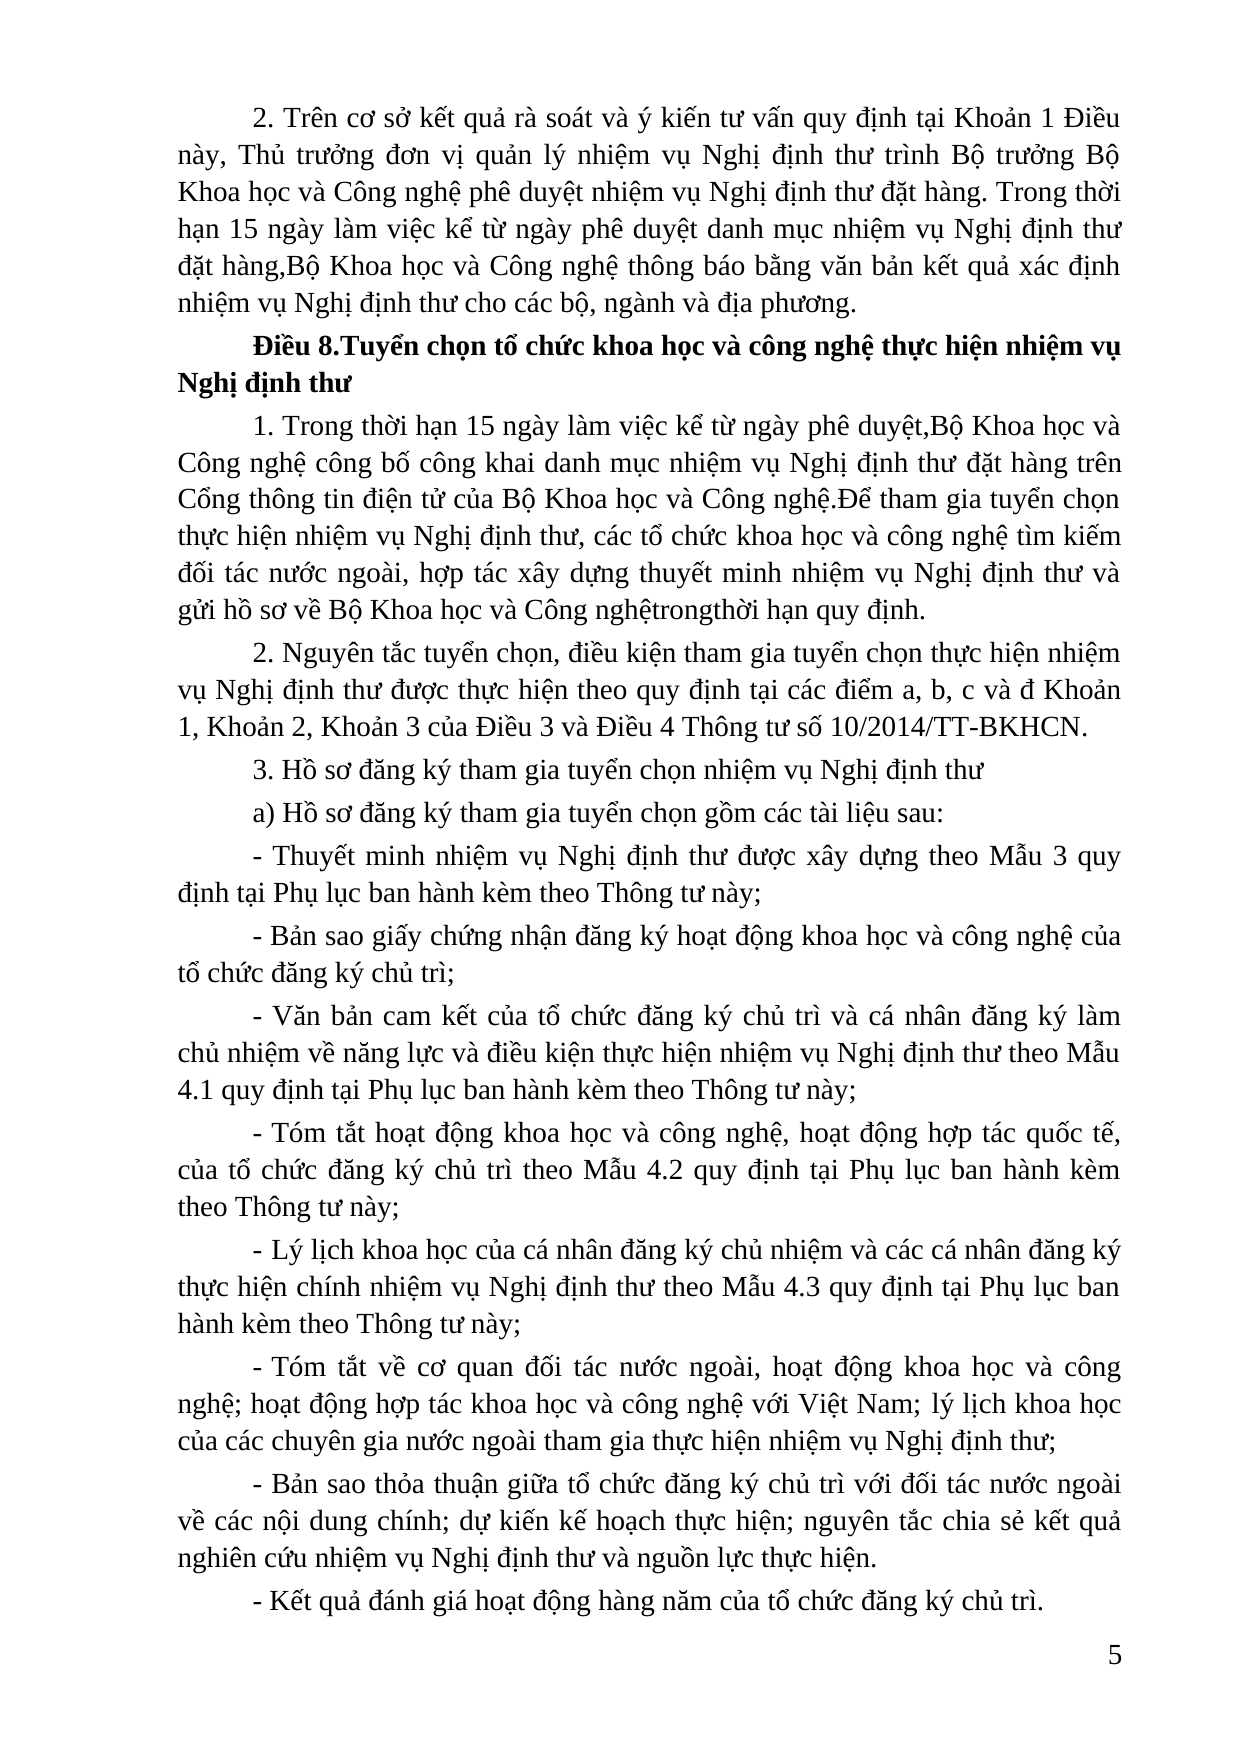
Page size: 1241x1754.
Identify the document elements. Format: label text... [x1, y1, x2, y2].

text 2. Nguyên tắc tuyển chọn, điều kiện tham gia tuyển chọn thực hiện nhiệm vụ Nghị định thư được thực hiện theo quy định tại các điểm a, b, c và đ Khoản 1, Khoản 2, Khoản 3 của Điều 3 và Điều 4 Thông tư số 10/2014/TT-BKHCN. [177, 635, 1122, 743]
text 3. Hồ sơ đăng ký tham gia tuyển chọn nhiệm vụ Nghị định thư [177, 752, 1122, 786]
text - Bản sao giấy chứng nhận đăng ký hoạt động khoa học và công nghệ của tổ chức đăng ký chủ trì; [177, 918, 1122, 989]
text 2. Trên cơ sở kết quả rà soát và ý kiến tư vấn quy định tại Khoản 1 Điều này, Thủ trưởng đơn vị quản lý nhiệm vụ Nghị định thư trình Bộ trưởng Bộ Khoa học và Công nghệ phê duyệt nhiệm vụ Nghị định thư đặt hàng. Trong thời hạn 15 ngày làm việc kể từ ngày phê duyệt danh mục nhiệm vụ Nghị định thư đặt hàng,Bộ Khoa học và Công nghệ thông báo bằng văn bản kết quả xác định nhiệm vụ Nghị định thư cho các bộ, ngành và địa phương. [177, 100, 1122, 318]
text a) Hồ sơ đăng ký tham gia tuyển chọn gồm các tài liệu sau: [177, 795, 1122, 829]
text - Thuyết minh nhiệm vụ Nghị định thư được xây dựng theo Mẫu 3 quy định tại Phụ lục ban hành kèm theo Thông tư này; [177, 838, 1122, 909]
text Điều 8.Tuyển chọn tổ chức khoa học và công nghệ thực hiện nhiệm vụ Nghị định thư [177, 328, 1122, 398]
text 1. Trong thời hạn 15 ngày làm việc kể từ ngày phê duyệt,Bộ Khoa học và Công nghệ công bố công khai danh mục nhiệm vụ Nghị định thư đặt hàng trên Cổng thông tin điện tử của Bộ Khoa học và Công nghệ.Để tham gia tuyển chọn thực hiện nhiệm vụ Nghị định thư, các tổ chức khoa học và công nghệ tìm kiếm đối tác nước ngoài, hợp tác xây dựng thuyết minh nhiệm vụ Nghị định thư và gửi hồ sơ về Bộ Khoa học và Công nghệtrongthời hạn quy định. [177, 408, 1122, 626]
text - Bản sao thỏa thuận giữa tổ chức đăng ký chủ trì với đối tác nước ngoài về các nội dung chính; dự kiến kế hoạch thực hiện; nguyên tắc chia sẻ kết quả nghiên cứu nhiệm vụ Nghị định thư và nguồn lực thực hiện. [177, 1466, 1122, 1573]
text - Tóm tắt về cơ quan đối tác nước ngoài, hoạt động khoa học và công nghệ; hoạt động hợp tác khoa học và công nghệ với Việt Nam; lý lịch khoa học của các chuyên gia nước ngoài tham gia thực hiện nhiệm vụ Nghị định thư; [177, 1349, 1122, 1456]
text - Văn bản cam kết của tổ chức đăng ký chủ trì và cá nhân đăng ký làm chủ nhiệm về năng lực và điều kiện thực hiện nhiệm vụ Nghị định thư theo Mẫu 4.1 quy định tại Phụ lục ban hành kèm theo Thông tư này; [177, 998, 1122, 1106]
text - Kết quả đánh giá hoạt động hàng năm của tổ chức đăng ký chủ trì. [177, 1583, 1122, 1616]
text - Tóm tắt hoạt động khoa học và công nghệ, hoạt động hợp tác quốc tế, của tổ chức đăng ký chủ trì theo Mẫu 4.2 quy định tại Phụ lục ban hành kèm theo Thông tư này; [177, 1115, 1122, 1223]
text - Lý lịch khoa học của cá nhân đăng ký chủ nhiệm và các cá nhân đăng ký thực hiện chính nhiệm vụ Nghị định thư theo Mẫu 4.3 quy định tại Phụ lục ban hành kèm theo Thông tư này; [177, 1232, 1122, 1339]
